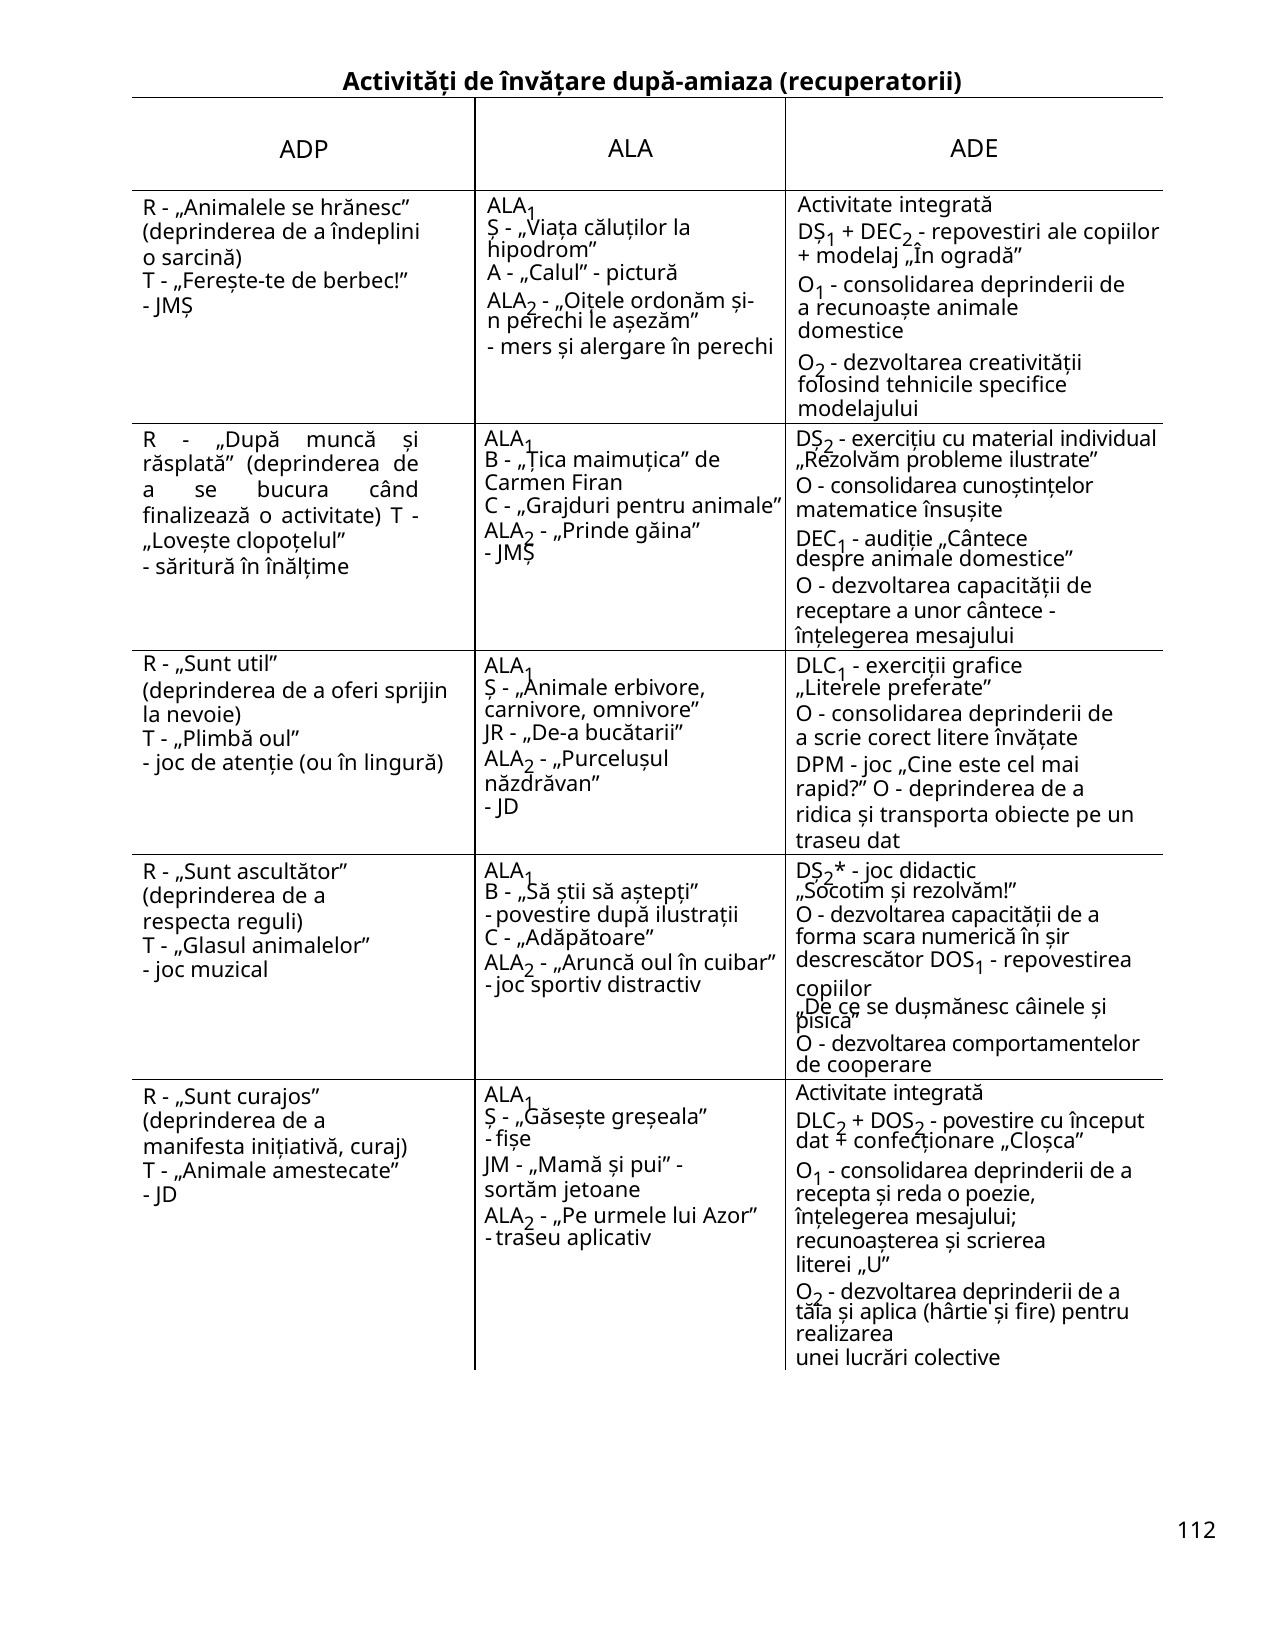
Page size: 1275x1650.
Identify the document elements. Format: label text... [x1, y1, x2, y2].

table_cell DȘ2 - exercițiu cu material individual „Rezolvăm probleme ilustrate” O - consolidarea cunoștințelor matematice însușite DEC1 - audiție „Cântece despre animale domestice” O - dezvoltarea capacității de receptare a unor cântece - înțelegerea mesajului [786, 424, 1162, 650]
table_cell ALA1 B - „Țica maimuțica” de Carmen Firan C - „Grajduri pentru animale” ALA2 - „Prinde găina” - JMȘ [476, 424, 785, 650]
text Activități de învățare după-amiaza (recuperatorii) [89, 63, 1216, 97]
table_header ADE [786, 98, 1162, 190]
table_header ADP [132, 98, 474, 190]
table_cell ALA1 Ș - „Găsește greșeala” ﬁșe JM - „Mamă și pui” - sortăm jetoane ALA2 - „Pe urmele lui Azor” traseu aplicativ [476, 1080, 785, 1370]
table_cell DLC1 - exerciții graﬁce „Literele preferate” O - consolidarea deprinderii de a scrie corect litere învățate DPM - joc „Cine este cel mai rapid?” O - deprinderea de a ridica și transporta obiecte pe un traseu dat [786, 651, 1162, 854]
table_cell ALA1 Ș - „Viața căluților la hipodrom” A - „Calul” - pictură ALA2 - „Oițele ordonăm și-n perechi le așezăm” - mers și alergare în perechi [476, 191, 785, 422]
table_cell R - „Animalele se hrănesc” (deprinderea de a îndeplini o sarcină) T - „Ferește-te de berbec!” - JMȘ [132, 191, 474, 422]
table_cell ALA1 B - „Să știi să aștepți” povestire după ilustrații C - „Adăpătoare” ALA2 - „Aruncă oul în cuibar” joc sportiv distractiv [476, 855, 785, 1079]
table_cell R - „După muncă și răsplată” (deprinderea de a se bucura când ﬁnalizează o activitate) T - „Lovește clopoțelul” - săritură în înălțime [132, 424, 474, 650]
table_cell DȘ2* - joc didactic „Socotim și rezolvăm!” O - dezvoltarea capacității de a forma scara numerică în șir descrescător DOS1 - repovestirea copiilor „De ce se dușmănesc câinele și pisica” O - dezvoltarea comportamentelor de cooperare [786, 855, 1162, 1079]
table_header ALA [476, 98, 785, 190]
table_cell Activitate integrată DȘ1 + DEC2 - repovestiri ale copiilor + modelaj „În ogradă” O1 - consolidarea deprinderii de a recunoaște animale domestice O2 - dezvoltarea creativității folosind tehnicile speciﬁce modelajului [786, 191, 1162, 422]
table_cell Activitate integrată DLC2 + DOS2 - povestire cu început dat + confecționare „Cloșca” O1 - consolidarea deprinderii de a recepta și reda o poezie, înțelegerea mesajului; recunoașterea și scrierea literei „U” O2 - dezvoltarea deprinderii de a tăia și aplica (hârtie și ﬁre) pentru realizarea unei lucrări colective [786, 1080, 1162, 1370]
table_cell R - „Sunt util” (deprinderea de a oferi sprijin la nevoie) T - „Plimbă oul” - joc de atenție (ou în lingură) [132, 651, 474, 854]
table_cell R - „Sunt ascultător” (deprinderea de a respecta reguli) T - „Glasul animalelor” - joc muzical [132, 855, 474, 1079]
table_cell ALA1 Ș - „Animale erbivore, carnivore, omnivore” JR - „De-a bucătarii” ALA2 - „Purcelușul năzdrăvan” - JD [476, 651, 785, 854]
table_cell R - „Sunt curajos” (deprinderea de a manifesta inițiativă, curaj) T - „Animale amestecate” - JD [132, 1080, 474, 1370]
